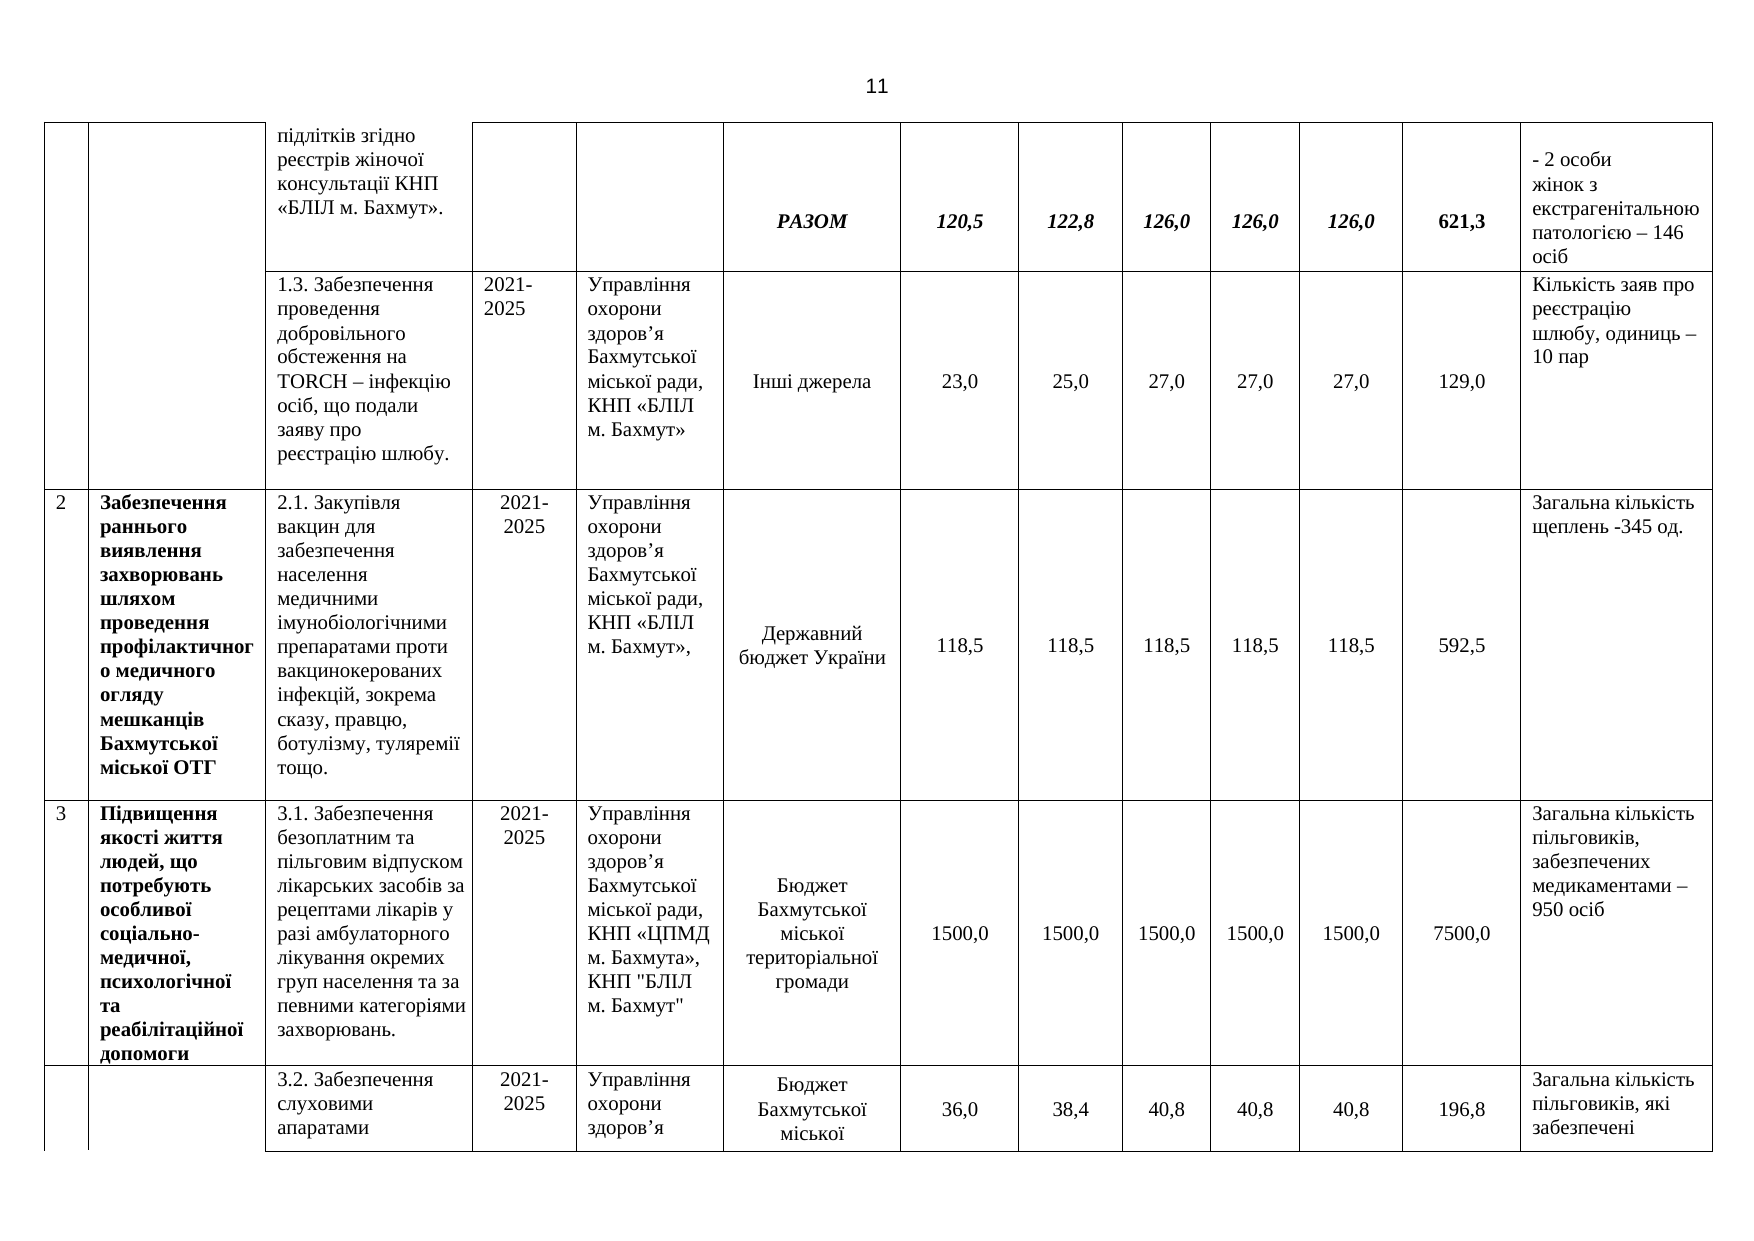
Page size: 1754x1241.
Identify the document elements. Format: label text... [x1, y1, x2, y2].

table_cell 25,0 [1019, 272, 1122, 489]
table_cell 1.3. Забезпечення проведення добровільного обстеження на TORCH – інфекцію осіб, що подали заяву про реєстрацію шлюбу. [266, 272, 472, 489]
table_cell [724, 123, 900, 171]
table_cell Управління охорони здоров’я Бахмутської міської ради, КНП «БЛІЛ м. Бахмут», [577, 490, 723, 800]
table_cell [266, 1066, 472, 1151]
table_cell [45, 172, 88, 489]
table_cell 126,0 [1123, 172, 1210, 271]
table_cell Управління охорони здоров’я Бахмутської міської ради, КНП «ЦПМД м. Бахмута», КНП "БЛІЛ м. Бахмут" [577, 801, 723, 1065]
table_cell 1500,0 [1123, 801, 1210, 1065]
table_cell [1300, 123, 1402, 171]
table_cell 40,8 [1211, 1066, 1299, 1151]
table_cell жінок з екстрагенітальною патологією – 146 осіб [1521, 172, 1712, 271]
table_cell [45, 1066, 88, 1151]
table_cell 118,5 [1123, 490, 1210, 800]
table_cell [89, 123, 265, 171]
table_cell [89, 1066, 265, 1151]
table_cell 23,0 [901, 272, 1018, 489]
table_cell Загальна кількість пільговиків, забезпечених медикаментами – 950 осіб [1521, 801, 1712, 1065]
table_cell 118,5 [1211, 490, 1299, 800]
table_cell 1500,0 [1019, 801, 1122, 1065]
table_cell 592,5 [1403, 490, 1520, 800]
table_cell [901, 123, 1018, 171]
table_cell 1500,0 [1211, 801, 1299, 1065]
table_cell 7500,0 [1403, 801, 1520, 1065]
table_cell 122,8 [1019, 172, 1122, 271]
table_cell [89, 172, 265, 489]
table_cell 27,0 [1211, 272, 1299, 489]
table_cell [473, 172, 576, 271]
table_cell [577, 1066, 723, 1151]
table_cell Підвищення якості життя людей, що потребують особливої соціально-медичної, психологічної та реабілітаційної допомоги [89, 801, 265, 1065]
table_cell 2021-2025 [473, 490, 576, 800]
table_cell Загальна кількість щеплень -345 од. [1521, 490, 1712, 800]
table_cell 1500,0 [901, 801, 1018, 1065]
table_cell РАЗОМ [724, 172, 900, 271]
table_cell 118,5 [1019, 490, 1122, 800]
table_cell 38,4 [1019, 1066, 1122, 1151]
table_cell [577, 123, 723, 171]
table_cell [1019, 123, 1122, 171]
table_cell 36,0 [901, 1066, 1018, 1151]
table_cell 3 [45, 801, 88, 1065]
table_cell 2021-2025 [473, 1066, 576, 1151]
table_cell 120,5 [901, 172, 1018, 271]
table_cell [724, 1066, 900, 1151]
table_cell 196,8 [1403, 1066, 1520, 1151]
table_cell 126,0 [1300, 172, 1402, 271]
table_cell 2021-2025 [473, 801, 576, 1065]
table_cell Забезпечення раннього виявлення захворювань шляхом проведення профілактичного медичного огляду мешканців Бахмутської міської ОТГ [89, 490, 265, 800]
table_cell [1211, 123, 1299, 171]
table_cell [473, 123, 576, 171]
table_cell 118,5 [1300, 490, 1402, 800]
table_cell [1521, 1066, 1712, 1151]
table_cell 2 [45, 490, 88, 800]
table_cell 3.1. Забезпечення безоплатним та пільговим відпуском лікарських засобів за рецептами лікарів у разі амбулаторного лікування окремих груп населення та за певними категоріями захворювань. [266, 801, 472, 1065]
table_cell 40,8 [1300, 1066, 1402, 1151]
table_cell Державний бюджет України [724, 490, 900, 800]
table_cell 1500,0 [1300, 801, 1402, 1065]
table_cell [1403, 123, 1520, 171]
table_cell 129,0 [1403, 272, 1520, 489]
table_cell 118,5 [901, 490, 1018, 800]
table_cell 621,3 [1403, 172, 1520, 271]
table_cell 27,0 [1123, 272, 1210, 489]
table_cell 126,0 [1211, 172, 1299, 271]
table_cell [577, 172, 723, 271]
table_cell 2021-2025 [473, 272, 576, 489]
table_cell [1123, 123, 1210, 171]
table_cell Бюджет Бахмутської міської територіальної громади [724, 801, 900, 1065]
table_cell Кількість заяв про реєстрацію шлюбу, одиниць – 10 пар [1521, 272, 1712, 489]
table_cell 2.1. Закупівля вакцин для забезпечення населення медичними імунобіологічними препаратами проти вакцинокерованих інфекцій, зокрема сказу, правцю, ботулізму, туляремії тощо. [266, 490, 472, 800]
table_cell 40,8 [1123, 1066, 1210, 1151]
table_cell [577, 272, 723, 489]
table_cell 27,0 [1300, 272, 1402, 489]
table_cell Інші джерела [724, 272, 900, 489]
table_cell [45, 123, 88, 171]
